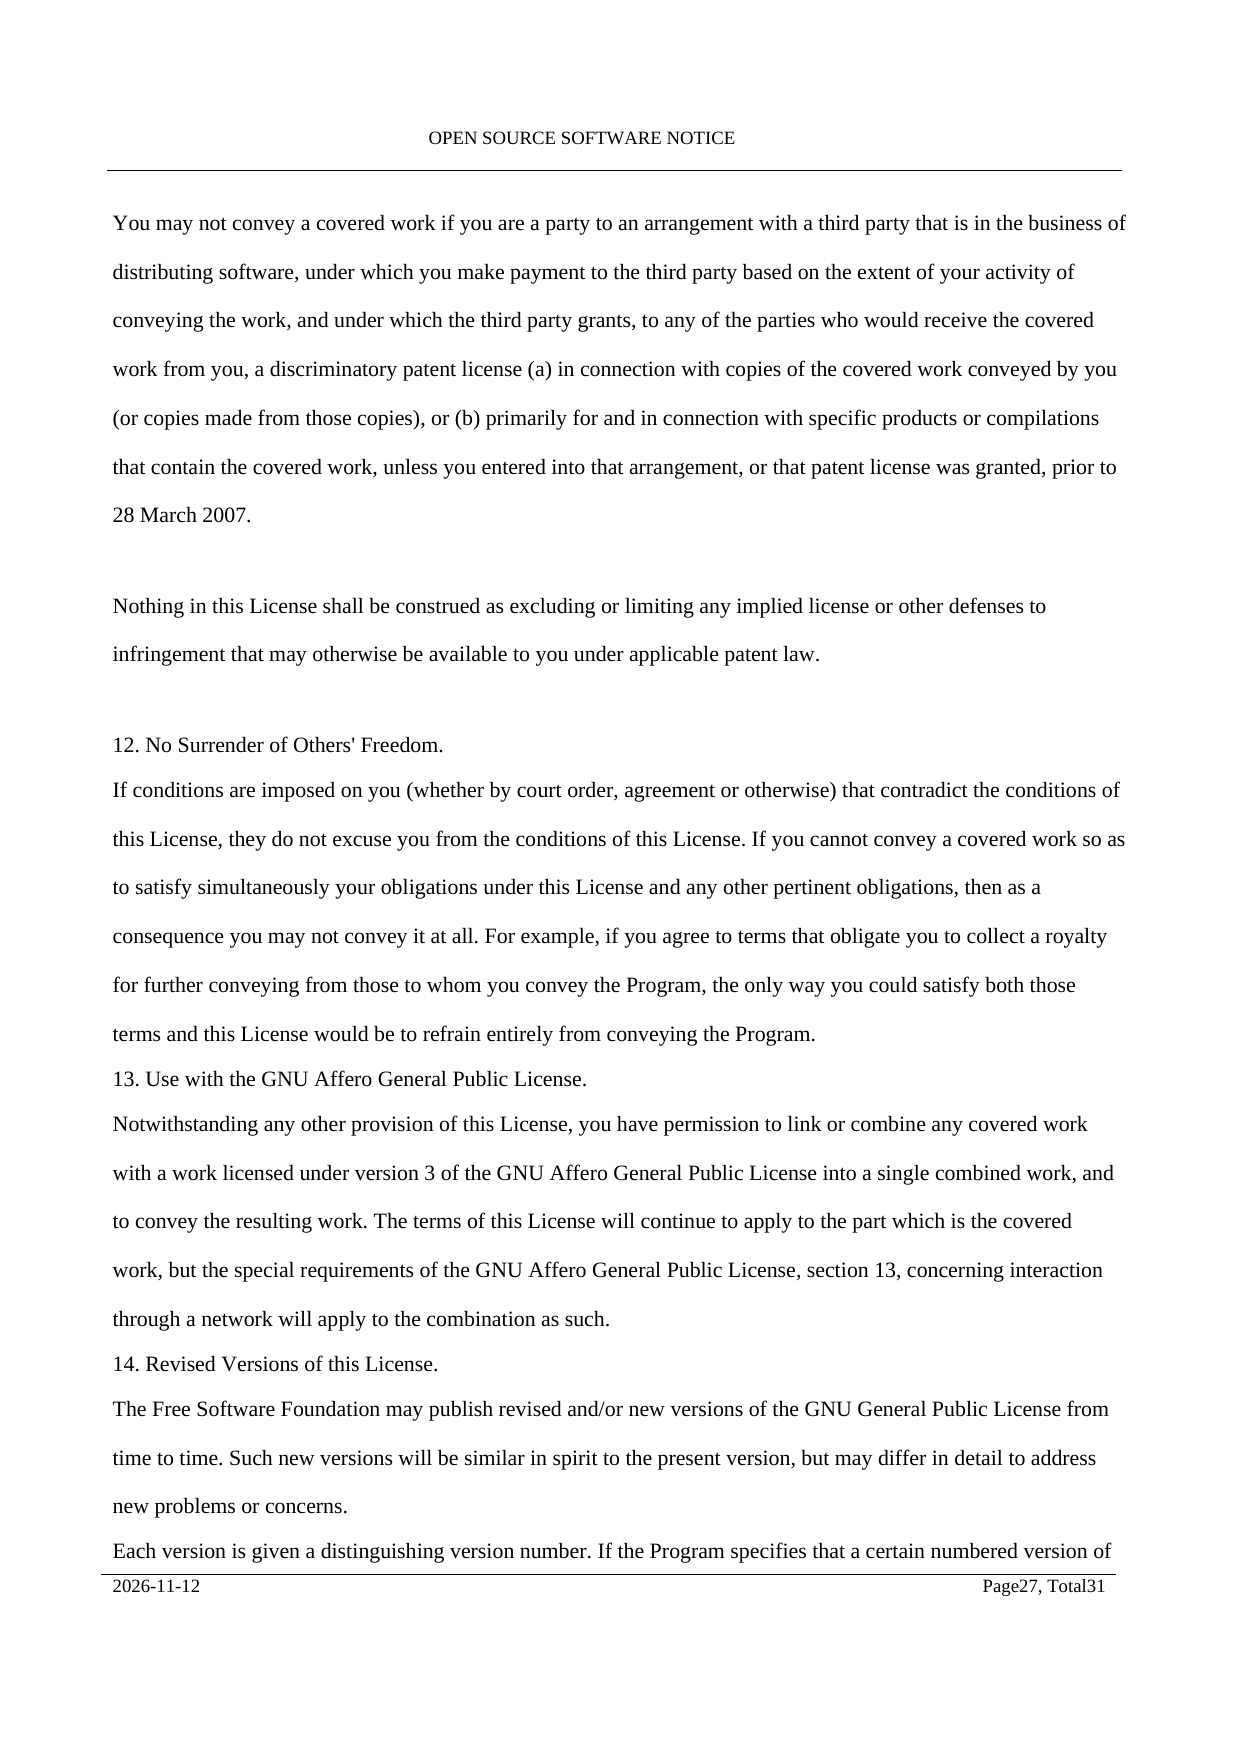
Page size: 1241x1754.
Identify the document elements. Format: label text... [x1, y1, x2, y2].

text 13. Use with the GNU Affero General Public License. [112, 1062, 1128, 1094]
text The Free Software Foundation may publish revised and/or new versions of the GNU General Public License from time to time. Such new versions will be similar in spirit to the present version, but may differ in detail to address new problems or concerns. [112, 1392, 1128, 1522]
text 12. No Surrender of Others' Freedom. [112, 728, 1128, 761]
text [112, 1535, 1128, 1567]
text Notwithstanding any other provision of this License, you have permission to link or combine any covered work with a work licensed under version 3 of the GNU Affero General Public License into a single combined work, and to convey the resulting work. The terms of this License will continue to apply to the part which is the covered work, but the special requirements of the GNU Affero General Public License, section 13, concerning interaction through a network will apply to the combination as such. [112, 1107, 1128, 1334]
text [112, 206, 1128, 531]
text 14. Revised Versions of this License. [112, 1347, 1128, 1380]
text Nothing in this License shall be construed as excluding or limiting any implied license or other defenses to infringement that may otherwise be available to you under applicable patent law. [112, 589, 1128, 670]
text If conditions are imposed on you (whether by court order, agreement or otherwise) that contradict the conditions of this License, they do not excuse you from the conditions of this License. If you cannot convey a covered work so as to satisfy simultaneously your obligations under this License and any other pertinent obligations, then as a consequence you may not convey it at all. For example, if you agree to terms that obligate you to collect a royalty for further conveying from those to whom you convey the Program, the only way you could satisfy both those terms and this License would be to refrain entirely from conveying the Program. [112, 773, 1128, 1049]
